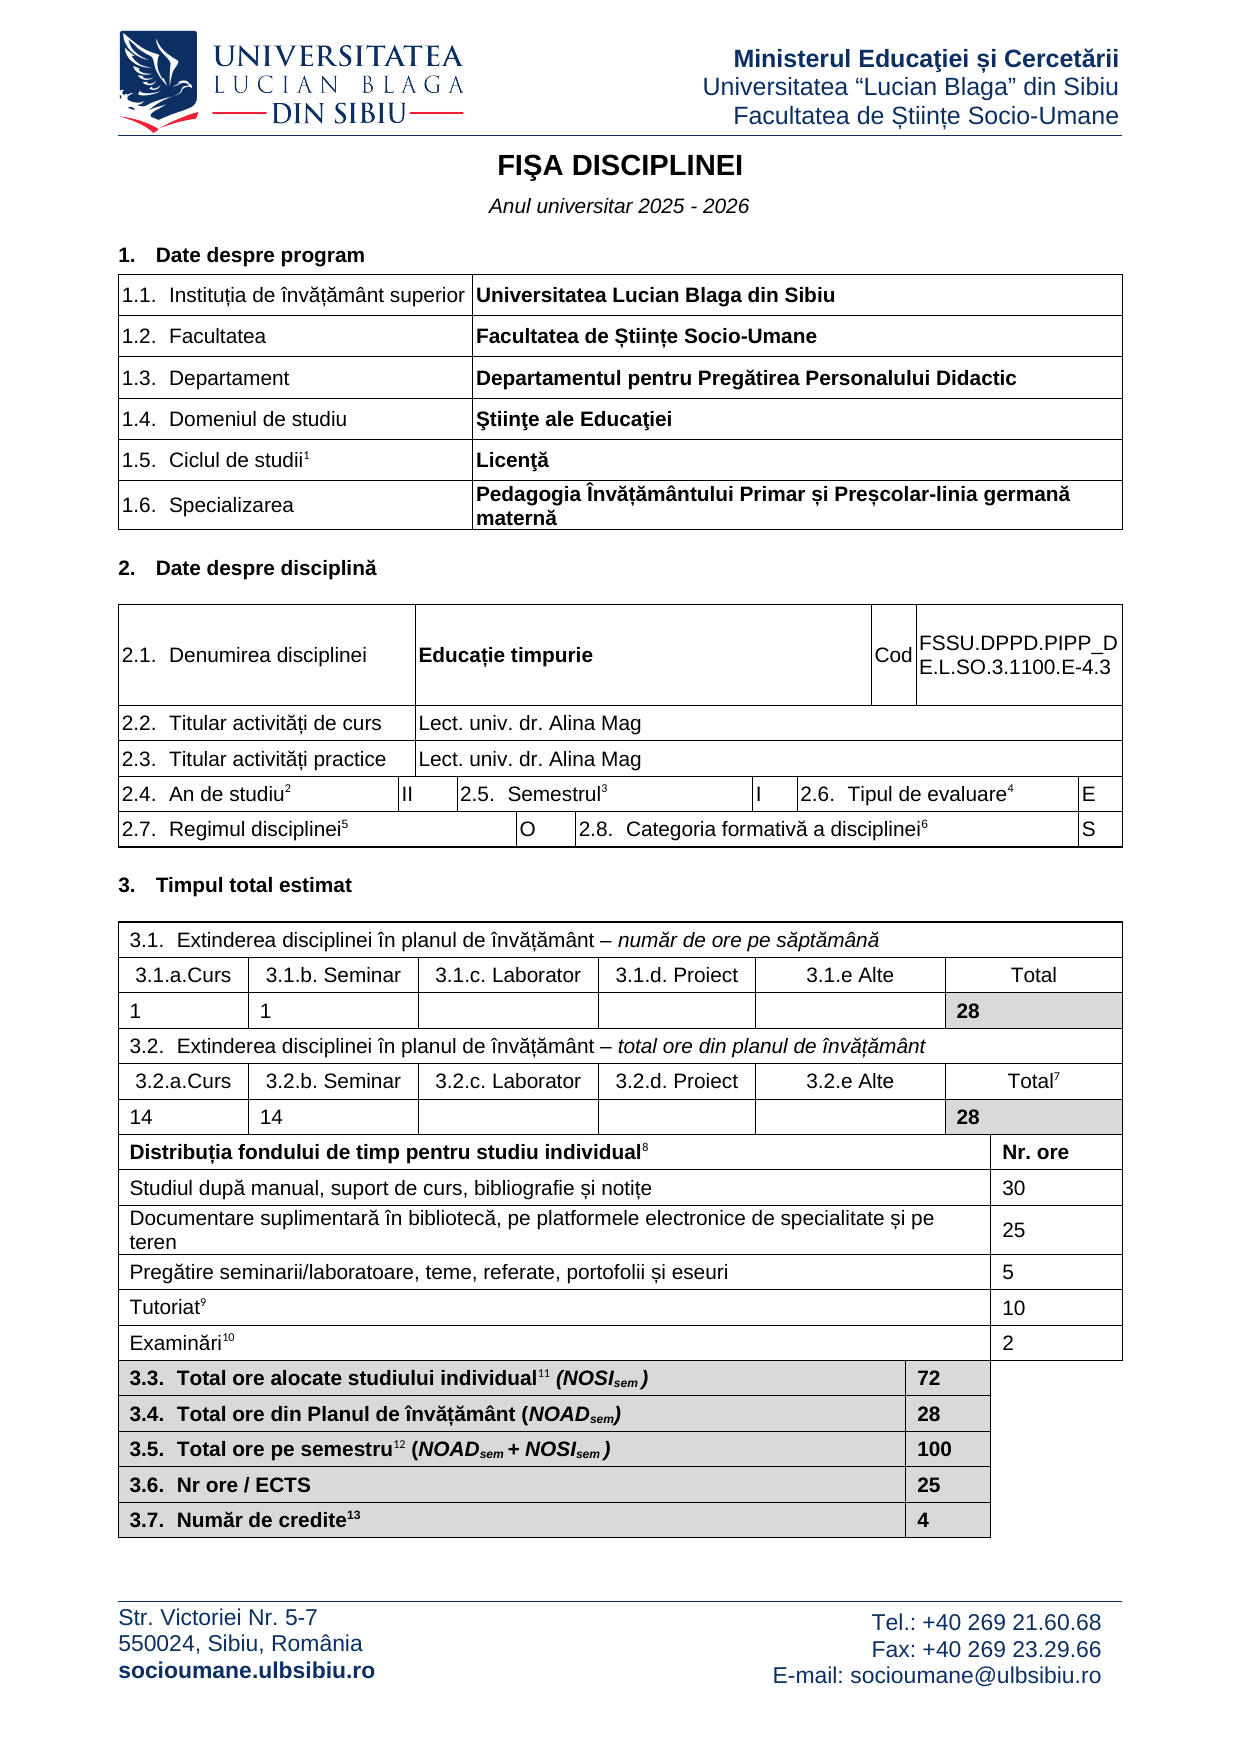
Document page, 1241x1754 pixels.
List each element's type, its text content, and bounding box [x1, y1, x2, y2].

table_cell 5 [991, 1255, 1122, 1289]
table_cell Total ore pe semestru (NOADsem + NOSIsem ) [119, 1432, 905, 1466]
table_cell Licenţă [473, 440, 1122, 480]
table_cell Lect. univ. dr. Alina Mag [416, 741, 1122, 776]
table_cell Studiul după manual, suport de curs, bibliografie și notițe [119, 1170, 990, 1205]
table_cell 14 [249, 1100, 418, 1134]
table_cell Total ore din Planul de învățământ (NOADsem) [119, 1396, 905, 1431]
table_cell Lect. univ. dr. Alina Mag [416, 706, 1122, 740]
table_cell 3.2.c. Laborator [419, 1064, 598, 1098]
table_cell 3.1.a.Curs [119, 958, 248, 992]
table_cell Documentare suplimentară în bibliotecă, pe platformele electronice de specialitate și pe teren [119, 1206, 990, 1254]
picture [118, 29, 464, 133]
table_cell 28 [906, 1396, 990, 1431]
table_cell 14 [119, 1100, 248, 1134]
table_cell 30 [991, 1170, 1122, 1205]
table_cell [756, 993, 945, 1028]
table_cell Total ore alocate studiului individual (NOSIsem ) [119, 1361, 905, 1395]
table_cell Facultatea [119, 316, 472, 356]
table_cell [419, 993, 598, 1028]
table_header Educație timpurie [416, 605, 871, 705]
table_cell 3.2.b. Seminar [249, 1064, 418, 1098]
table_cell E [1079, 777, 1122, 811]
table_cell 72 [906, 1361, 990, 1395]
table_header Instituția de învățământ superior [119, 275, 472, 315]
table_cell 100 [906, 1432, 990, 1466]
table_cell Domeniul de studiu [119, 399, 472, 439]
table_cell Departamentul pentru Pregătirea Personalului Didactic [473, 357, 1122, 398]
table_cell Distribuția fondului de timp pentru studiu individual [119, 1135, 990, 1169]
table_cell S [1079, 812, 1122, 846]
table_cell An de studiu [119, 777, 398, 811]
table_cell Ştiinţe ale Educaţiei [473, 399, 1122, 439]
table_cell 3.1.e Alte [756, 958, 945, 992]
table_cell II [399, 777, 457, 811]
table_cell Facultatea de Științe Socio-Umane [473, 316, 1122, 356]
table_cell Tutoriat [119, 1290, 990, 1324]
table_cell 1 [119, 993, 248, 1028]
table_cell 3.1.b. Seminar [249, 958, 418, 992]
table_cell Nr ore / ECTS [119, 1467, 905, 1502]
table_cell Titular activități de curs [119, 706, 415, 740]
table_cell Departament [119, 357, 472, 398]
table_cell Specializarea [119, 481, 472, 529]
title Anul universitar 2025 - 2026 [118, 194, 1122, 218]
table_cell 3.2.a.Curs [119, 1064, 248, 1098]
table_cell 10 [991, 1290, 1122, 1324]
table_cell 1 [249, 993, 418, 1028]
table_header Universitatea Lucian Blaga din Sibiu [473, 275, 1122, 315]
table_cell 25 [991, 1206, 1122, 1254]
table_cell Total [946, 1064, 1122, 1098]
table_cell Număr de credite [119, 1503, 905, 1537]
table_cell Ciclul de studii [119, 440, 472, 480]
subtitle Date despre disciplină [118, 555, 1122, 579]
table_cell Categoria formativă a disciplinei [576, 812, 1078, 846]
table_cell 3.2.d. Proiect [599, 1064, 755, 1098]
table_cell Nr. ore [991, 1135, 1122, 1169]
table_cell I [753, 777, 797, 811]
table_cell 3.1.c. Laborator [419, 958, 598, 992]
table_cell 3.1.d. Proiect [599, 958, 755, 992]
table_cell O [517, 812, 575, 846]
table_cell 2 [991, 1326, 1122, 1360]
table_cell [756, 1100, 945, 1134]
title FIŞA DISCIPLINEI [118, 148, 1122, 182]
table_cell Examinări [119, 1326, 990, 1360]
subtitle Timpul total estimat [118, 872, 1122, 896]
table_cell 28 [946, 1100, 1122, 1134]
table_header Denumirea disciplinei [119, 605, 415, 705]
table_header FSSU.DPPD.PIPP_DE.L.SO.3.1100.E-4.3 [917, 605, 1122, 705]
table_cell 4 [906, 1503, 990, 1537]
table_cell Total [946, 958, 1122, 992]
table_header Cod [872, 605, 916, 705]
subtitle Date despre program [118, 243, 1122, 267]
table_cell Extinderea disciplinei în planul de învățământ – total ore din planul de învățământ [119, 1029, 1122, 1063]
table_cell Semestrul [458, 777, 752, 811]
table_cell Pregătire seminarii/laboratoare, teme, referate, portofolii și eseuri [119, 1255, 990, 1289]
table_cell Regimul disciplinei [119, 812, 516, 846]
table_cell 3.2.e Alte [756, 1064, 945, 1098]
table_cell [419, 1100, 598, 1134]
table_cell Titular activități practice [119, 741, 415, 776]
table_cell [599, 1100, 755, 1134]
table_cell [599, 993, 755, 1028]
table_cell 28 [946, 993, 1122, 1028]
table_cell Tipul de evaluare [798, 777, 1078, 811]
table_cell 25 [906, 1467, 990, 1502]
table_header Extinderea disciplinei în planul de învățământ – număr de ore pe săptămână [119, 923, 1122, 957]
table_cell Pedagogia Învățământului Primar și Preșcolar-linia germană maternă [473, 481, 1122, 529]
